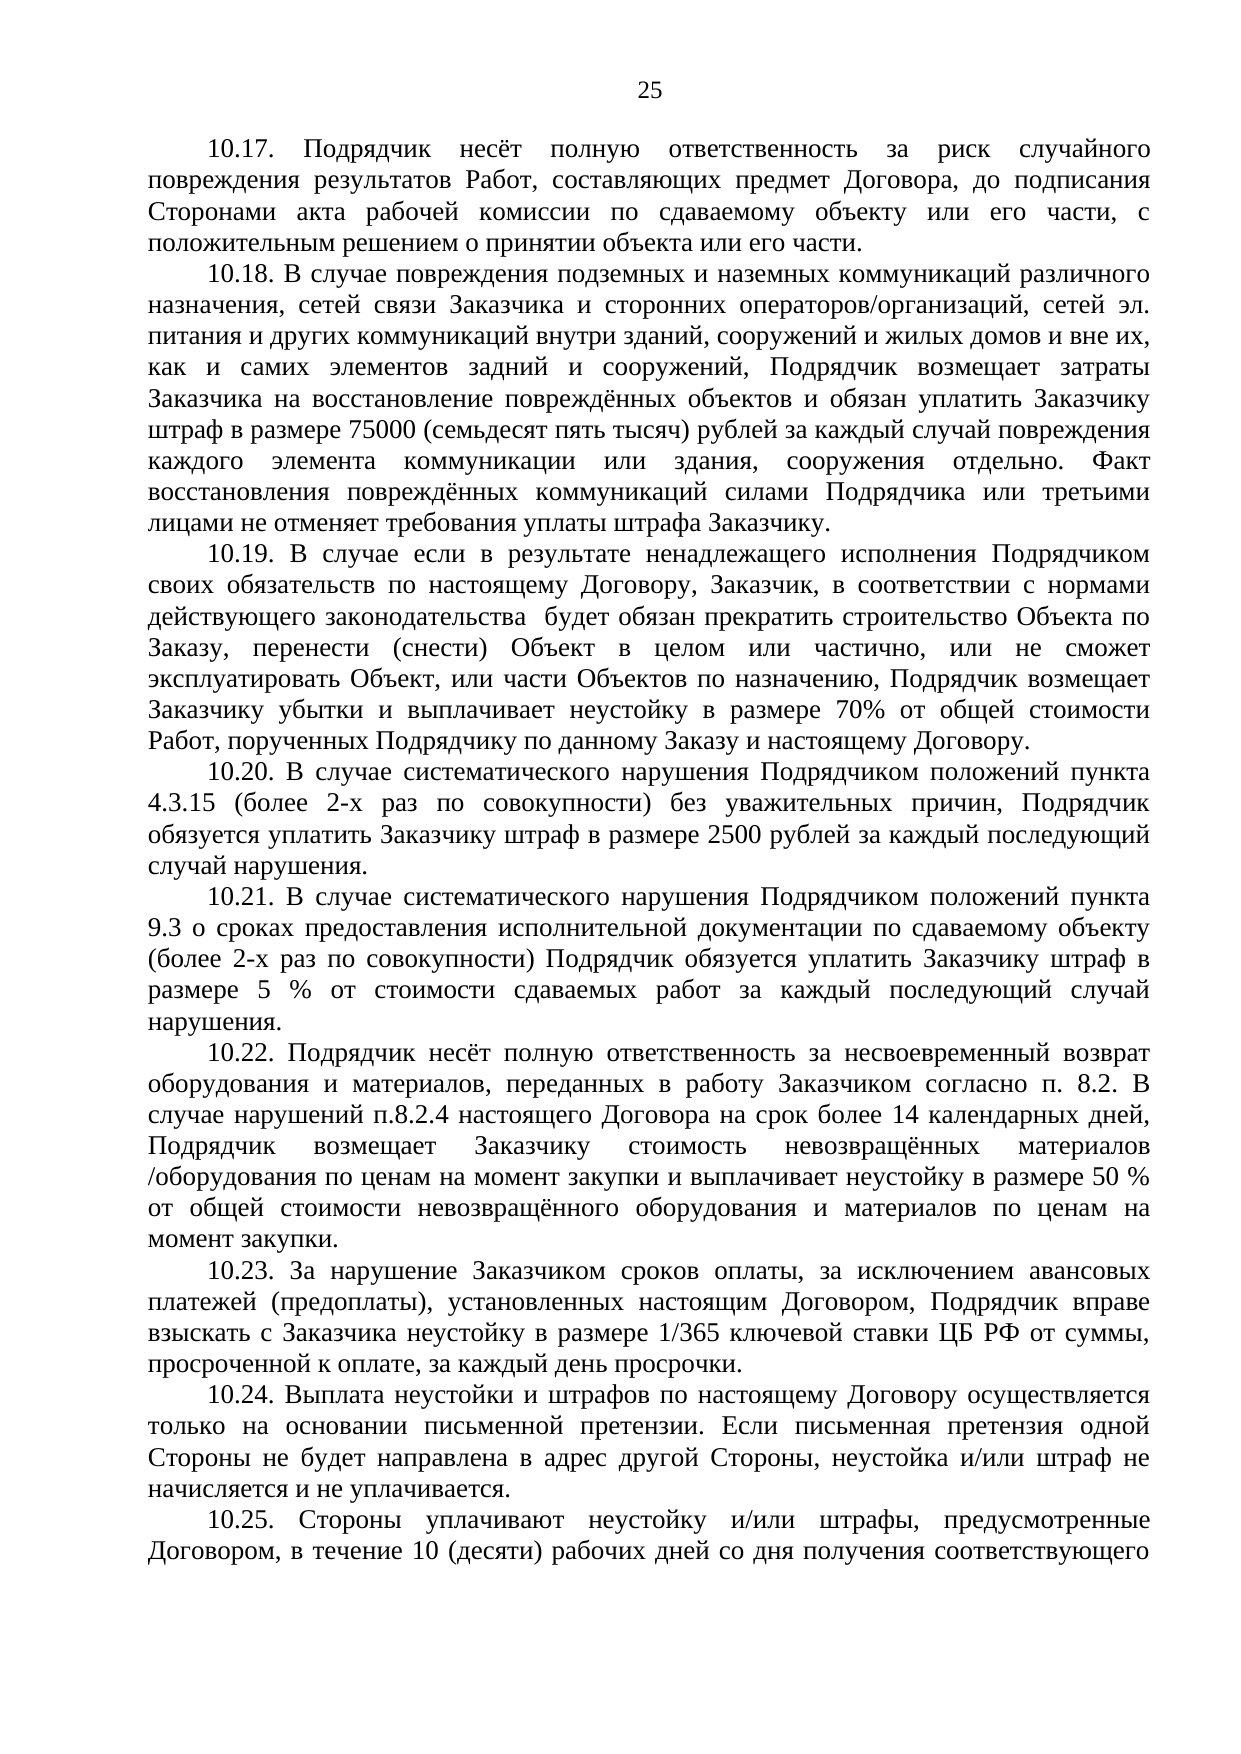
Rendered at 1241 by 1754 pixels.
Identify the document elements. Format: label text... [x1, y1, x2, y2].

text 10.18. В случае повреждения подземных и наземных коммуникаций различного назначения, сетей связи Заказчика и сторонних операторов/организаций, сетей эл. питания и других коммуникаций внутри зданий, сооружений и жилых домов и вне их, как и самих элементов задний и сооружений, Подрядчик возмещает затраты Заказчика на восстановление повреждённых объектов и обязан уплатить Заказчику штраф в размере 75000 (семьдесят пять тысяч) рублей за каждый случай повреждения каждого элемента коммуникации или здания, сооружения отдельно. Факт восстановления повреждённых коммуникаций силами Подрядчика или третьими лицами не отменяет требования уплаты штрафа Заказчику. [148, 257, 1152, 537]
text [148, 1503, 1152, 1565]
text 10.22. Подрядчик несёт полную ответственность за несвоевременный возврат оборудования и материалов, переданных в работу Заказчиком согласно п. 8.2. В случае нарушений п.8.2.4 настоящего Договора на срок более 14 календарных дней, Подрядчик возмещает Заказчику стоимость невозвращённых материалов /оборудования по ценам на момент закупки и выплачивает неустойку в размере 50 % от общей стоимости невозвращённого оборудования и материалов по ценам на момент закупки. [148, 1036, 1152, 1254]
text 10.17. Подрядчик несёт полную ответственность за риск случайного повреждения результатов Работ, составляющих предмет Договора, до подписания Сторонами акта рабочей комиссии по сдаваемому объекту или его части, с положительным решением о принятии объекта или его части. [148, 132, 1152, 257]
text 10.19. В случае если в результате ненадлежащего исполнения Подрядчиком своих обязательств по настоящему Договору, Заказчик, в соответствии с нормами действующего законодательства будет обязан прекратить строительство Объекта по Заказу, перенести (снести) Объект в целом или частично, или не сможет эксплуатировать Объект, или части Объектов по назначению, Подрядчик возмещает Заказчику убытки и выплачивает неустойку в размере 70% от общей стоимости Работ, порученных Подрядчику по данному Заказу и настоящему Договору. [148, 537, 1152, 755]
text 10.23. За нарушение Заказчиком сроков оплаты, за исключением авансовых платежей (предоплаты), установленных настоящим Договором, Подрядчик вправе взыскать с Заказчика неустойку в размере 1/365 ключевой ставки ЦБ РФ от суммы, просроченной к оплате, за каждый день просрочки. [148, 1254, 1152, 1378]
text 10.21. В случае систематического нарушения Подрядчиком положений пункта 9.3 о сроках предоставления исполнительной документации по сдаваемому объекту (более 2-х раз по совокупности) Подрядчик обязуется уплатить Заказчику штраф в размере 5 % от стоимости сдаваемых работ за каждый последующий случай нарушения. [148, 880, 1152, 1036]
text 10.20. В случае систематического нарушения Подрядчиком положений пункта 4.3.15 (более 2-х раз по совокупности) без уважительных причин, Подрядчик обязуется уплатить Заказчику штраф в размере 2500 рублей за каждый последующий случай нарушения. [148, 755, 1152, 880]
text 10.24. Выплата неустойки и штрафов по настоящему Договору осуществляется только на основании письменной претензии. Если письменная претензия одной Стороны не будет направлена в адрес другой Стороны, неустойка и/или штраф не начисляется и не уплачивается. [148, 1378, 1152, 1503]
